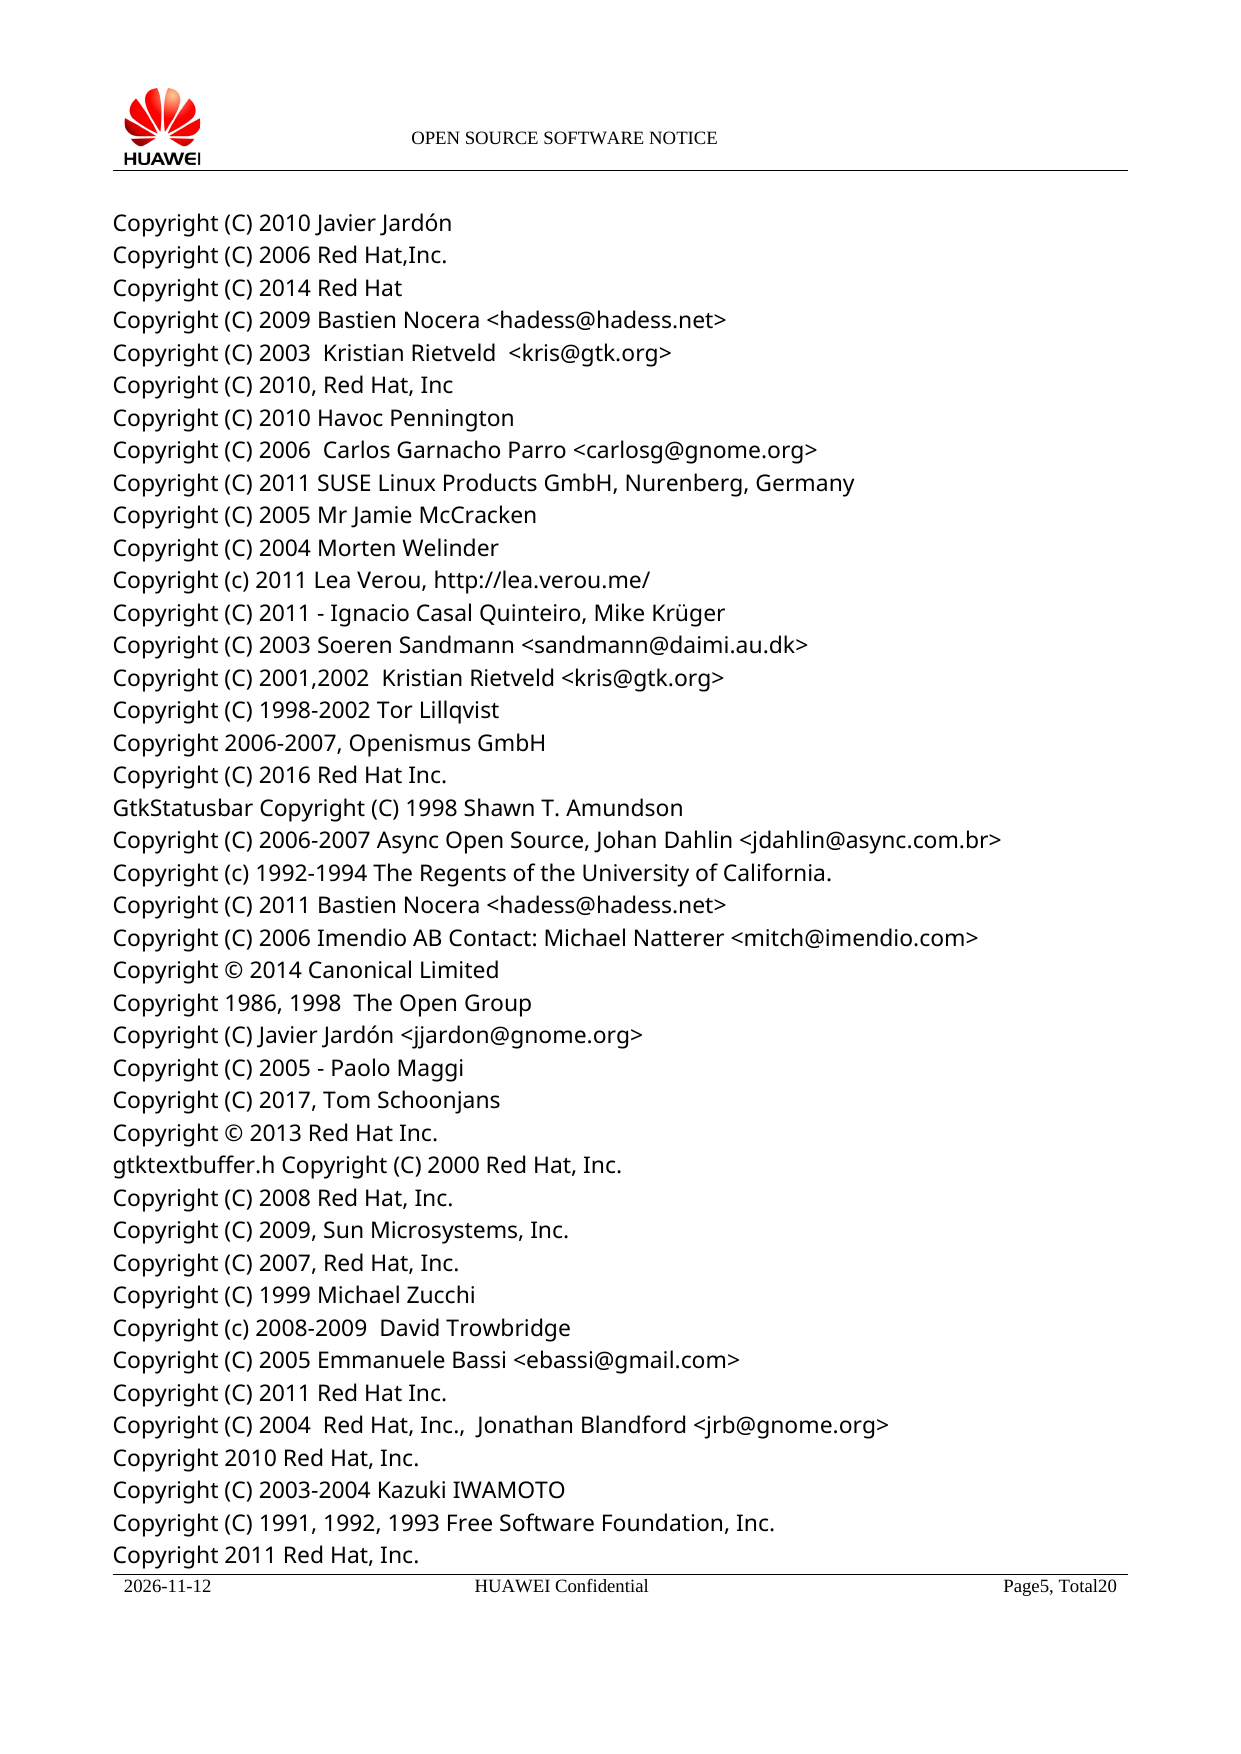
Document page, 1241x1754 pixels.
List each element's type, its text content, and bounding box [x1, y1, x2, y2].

picture [124, 88, 201, 165]
